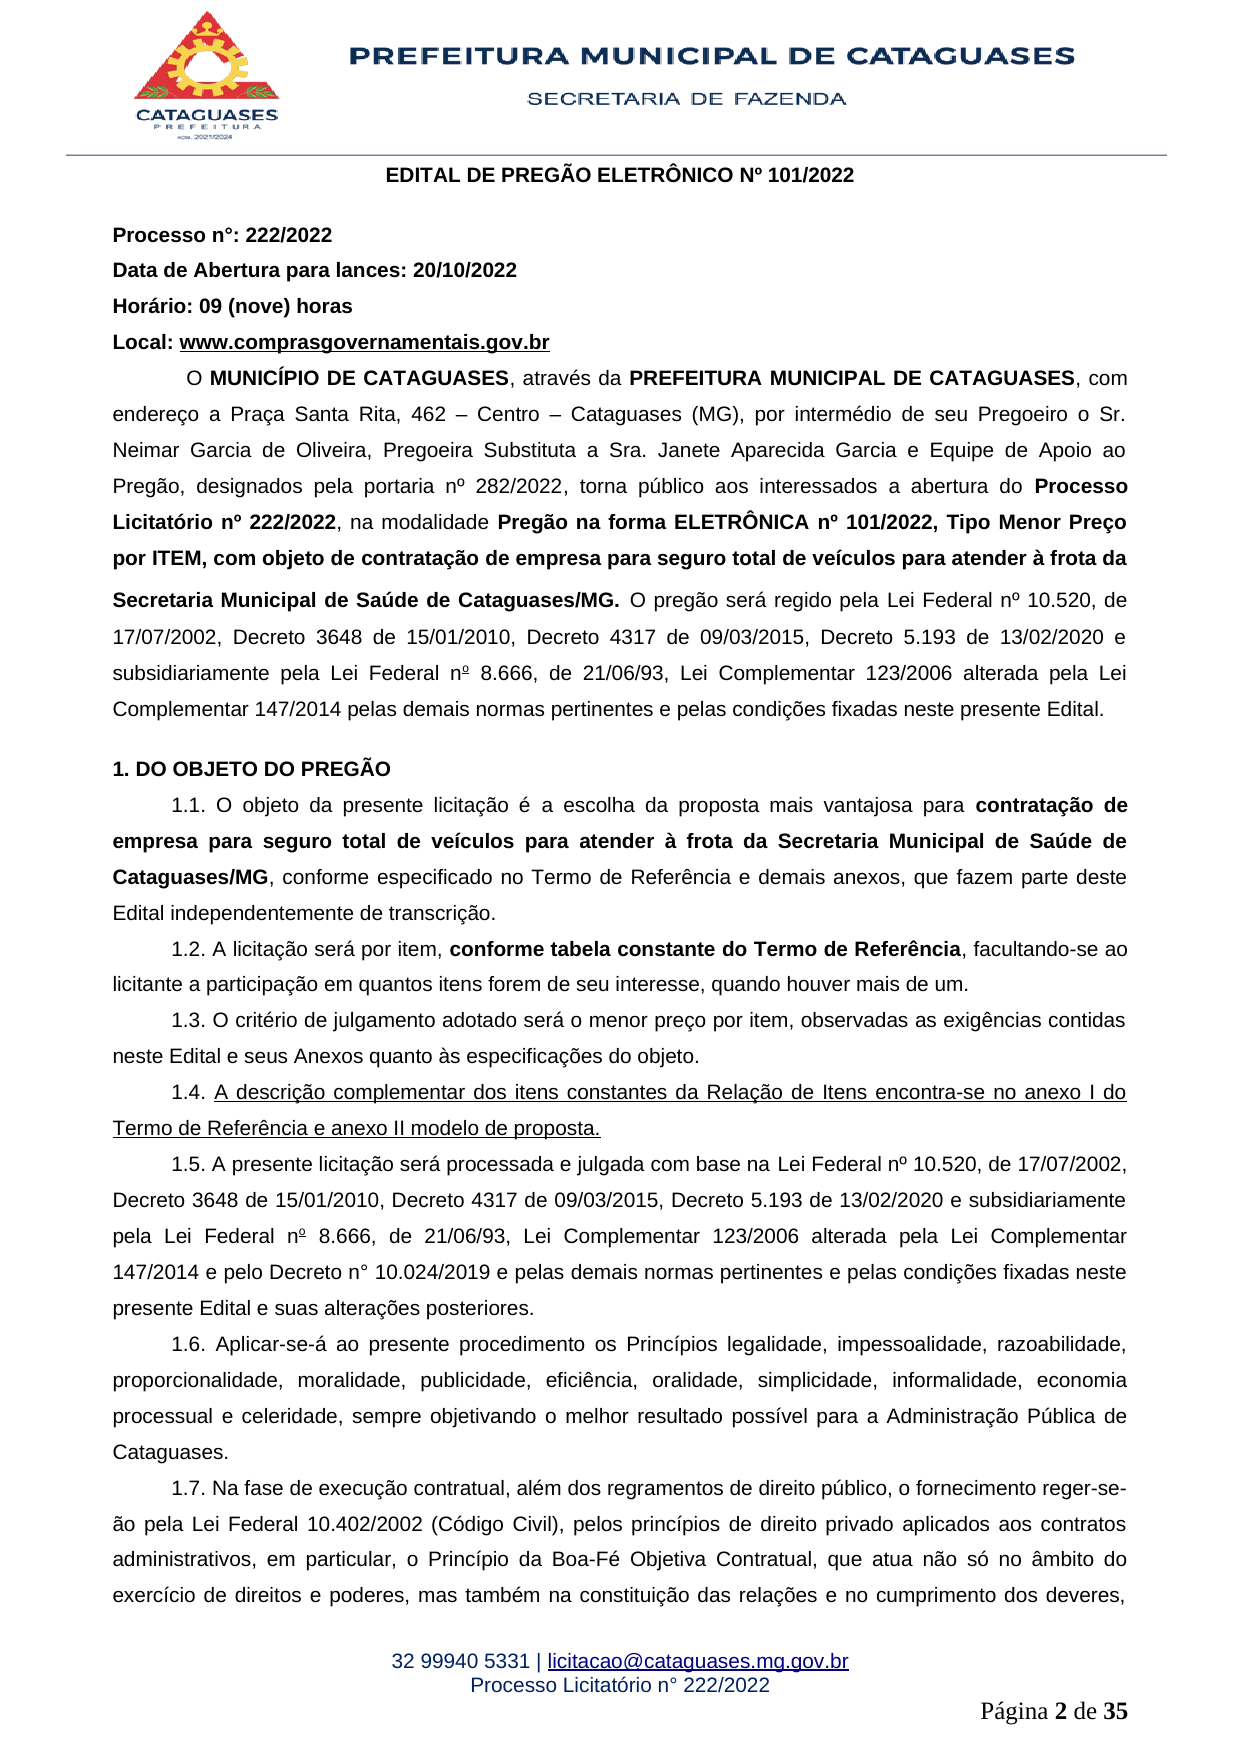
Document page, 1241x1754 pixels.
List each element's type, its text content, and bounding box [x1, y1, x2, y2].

text 1.1. O objeto da presente licitação é a escolha da proposta mais vantajosa para contratação de empresa para seguro total de veículos para atender à frota da Secretaria Municipal de Saúde de Cataguases/MG, conforme especificado no Termo de Referência e demais anexos, que fazem parte deste Edital independentemente de transcrição. [112, 793, 1128, 924]
text EDITAL DE PREGÃO ELETRÔNICO Nº 101/2022 [112, 162, 1128, 186]
picture [66, 0, 1167, 183]
text O MUNICÍPIO DE CATAGUASES, através da Prefeitura Municipal de Cataguases, com endereço a Praça Santa Rita, 462 – Centro – Cataguases (MG), por intermédio de seu Pregoeiro o Sr. Neimar Garcia de Oliveira, Pregoeira Substituta a Sra. Janete Aparecida Garcia e Equipe de Apoio ao Pregão, designados pela portaria nº 282/2022, torna público aos interessados a abertura do Processo Licitatório nº 222/2022, na modalidade Pregão na forma ELETRÔNICA nº 101/2022, Tipo Menor Preço por ITEM, com objeto de contratação de empresa para seguro total de veículos para atender à frota da Secretaria Municipal de Saúde de Cataguases/MG. O pregão será regido pela Lei Federal nº 10.520, de 17/07/2002, Decreto 3648 de 15/01/2010, Decreto 4317 de 09/03/2015, Decreto 5.193 de 13/02/2020 e subsidiariamente pela Lei Federal no 8.666, de 21/06/93, Lei Complementar 123/2006 alterada pela Lei Complementar 147/2014 pelas demais normas pertinentes e pelas condições fixadas neste presente Edital. [112, 366, 1128, 721]
text 1.5. A presente licitação será processada e julgada com base na Lei Federal nº 10.520, de 17/07/2002, Decreto 3648 de 15/01/2010, Decreto 4317 de 09/03/2015, Decreto 5.193 de 13/02/2020 e subsidiariamente pela Lei Federal no 8.666, de 21/06/93, Lei Complementar 123/2006 alterada pela Lei Complementar 147/2014 e pelo Decreto n° 10.024/2019 e pelas demais normas pertinentes e pelas condições fixadas neste presente Edital e suas alterações posteriores. [112, 1152, 1128, 1320]
text 1. DO OBJETO DO PREGÃO [112, 757, 1128, 781]
text 1.3. O critério de julgamento adotado será o menor preço por item, observadas as exigências contidas neste Edital e seus Anexos quanto às especificações do objeto. [112, 1008, 1128, 1068]
text Data de Abertura para lances: 20/10/2022 [112, 258, 1128, 282]
text Processo n°: 222/2022 [112, 222, 1128, 246]
text Local: www.comprasgovernamentais.gov.br [112, 330, 1128, 354]
text 1.2. A licitação será por item, conforme tabela constante do Termo de Referência, facultando-se ao licitante a participação em quantos itens forem de seu interesse, quando houver mais de um. [112, 936, 1128, 996]
text Horário: 09 (nove) horas [112, 294, 1128, 318]
text 1.6. Aplicar-se-á ao presente procedimento os Princípios legalidade, impessoalidade, razoabilidade, proporcionalidade, moralidade, publicidade, eficiência, oralidade, simplicidade, informalidade, economia processual e celeridade, sempre objetivando o melhor resultado possível para a Administração Pública de Cataguases. [112, 1332, 1128, 1463]
text 1.4. A descrição complementar dos itens constantes da Relação de Itens encontra-se no anexo I do Termo de Referência e anexo II modelo de proposta. [112, 1080, 1128, 1140]
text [112, 1475, 1128, 1607]
